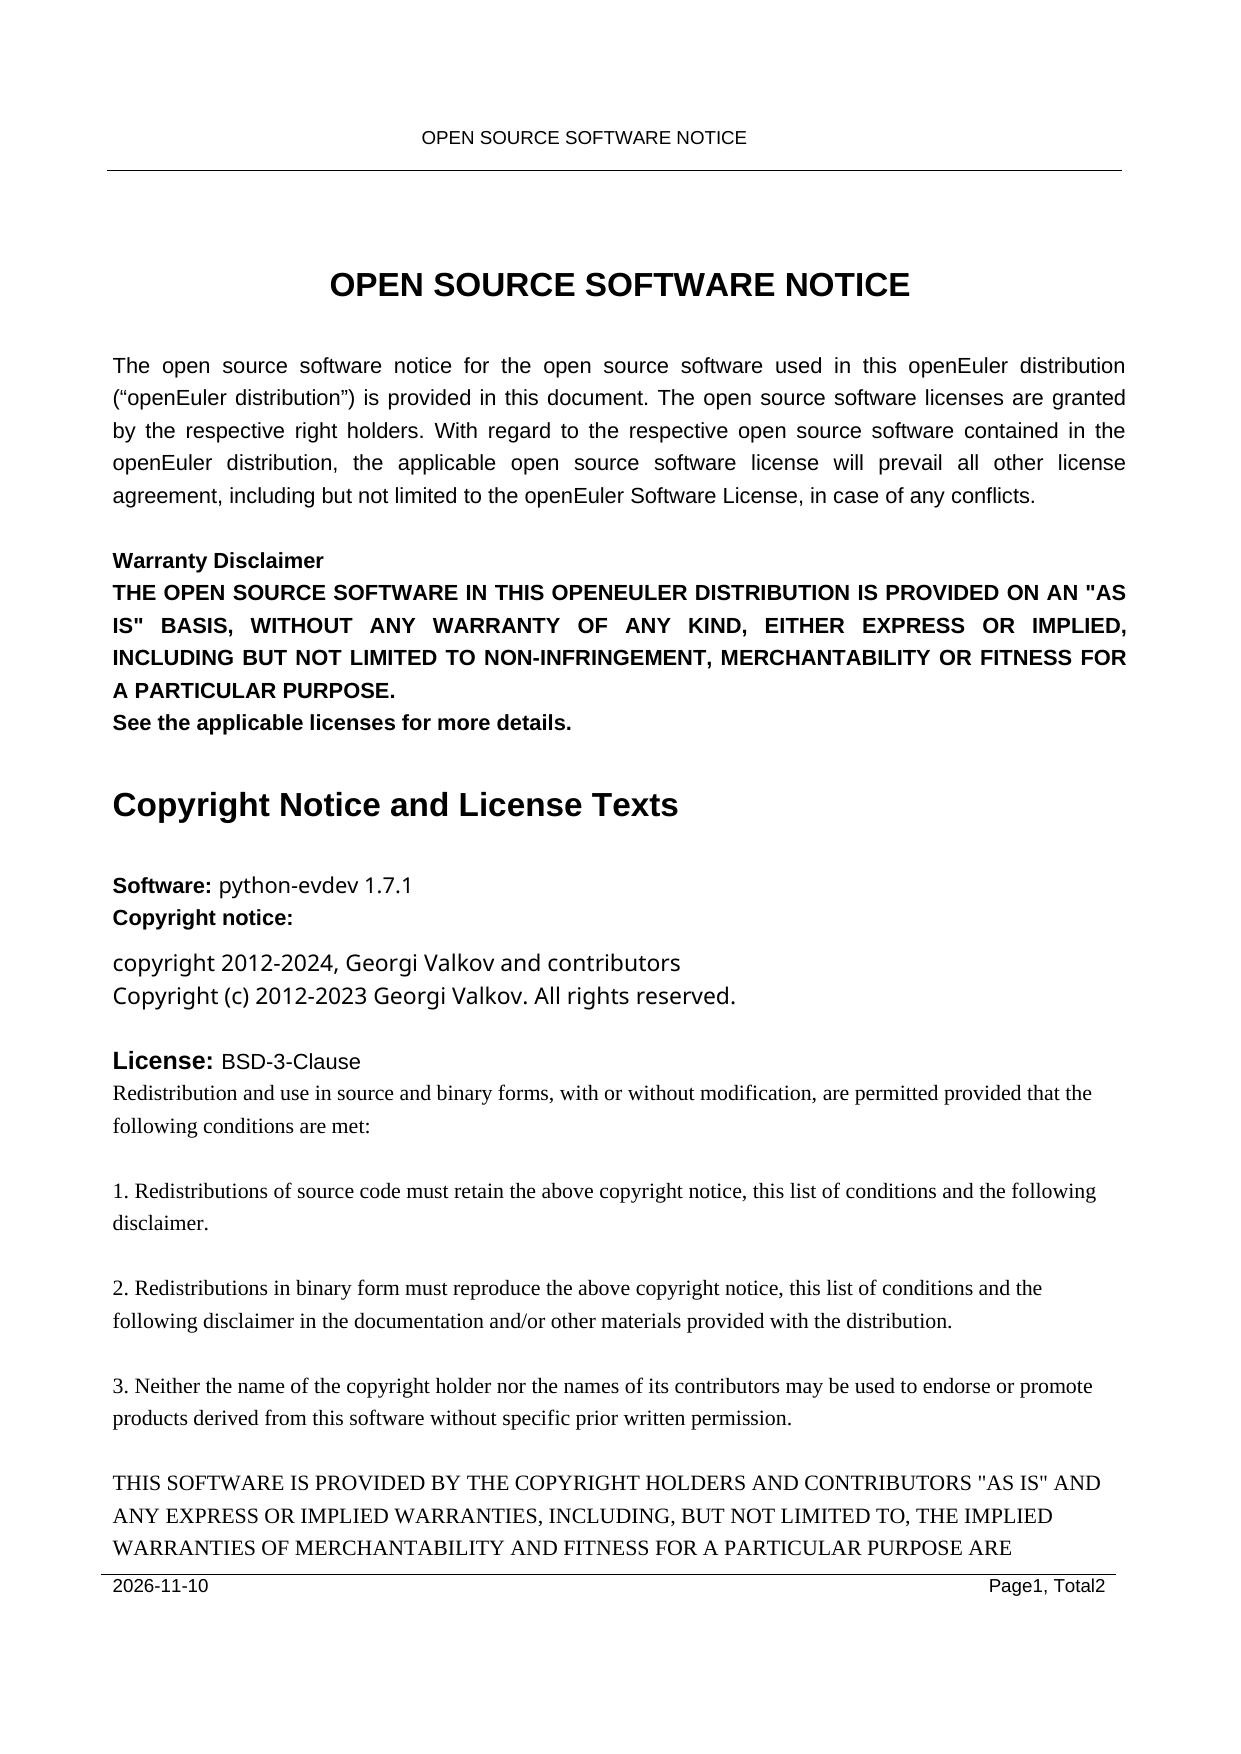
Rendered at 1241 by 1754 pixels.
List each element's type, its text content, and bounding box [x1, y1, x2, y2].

text The open source software notice for the open source software used in this openEuler distribution (“openEuler distribution”) is provided in this document. The open source software licenses are granted by the respective right holders. With regard to the respective open source software contained in the openEuler distribution, the applicable open source software license will prevail all other license agreement, including but not limited to the openEuler Software License, in case of any conflicts. [112, 349, 1128, 511]
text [112, 1077, 1128, 1564]
text Copyright notice: [112, 901, 1128, 934]
title Software: python-evdev 1.7.1 [112, 869, 1128, 901]
text Warranty Disclaimer [112, 544, 1128, 576]
text OPEN SOURCE SOFTWARE NOTICE [112, 251, 1128, 316]
text copyright 2012-2024, Georgi Valkov and contributors Copyright (c) 2012-2023 Georgi Valkov. All rights reserved. [112, 947, 1128, 1044]
text License: BSD-3-Clause [112, 1044, 1128, 1077]
text Copyright Notice and License Texts [112, 771, 1128, 836]
text THE OPEN SOURCE SOFTWARE IN THIS OPENEULER DISTRIBUTION IS PROVIDED ON AN "AS IS" BASIS, WITHOUT ANY WARRANTY OF ANY KIND, EITHER EXPRESS OR IMPLIED, INCLUDING BUT NOT LIMITED TO NON-INFRINGEMENT, MERCHANTABILITY OR FITNESS FOR A PARTICULAR PURPOSE. See the applicable licenses for more details. [112, 576, 1128, 739]
